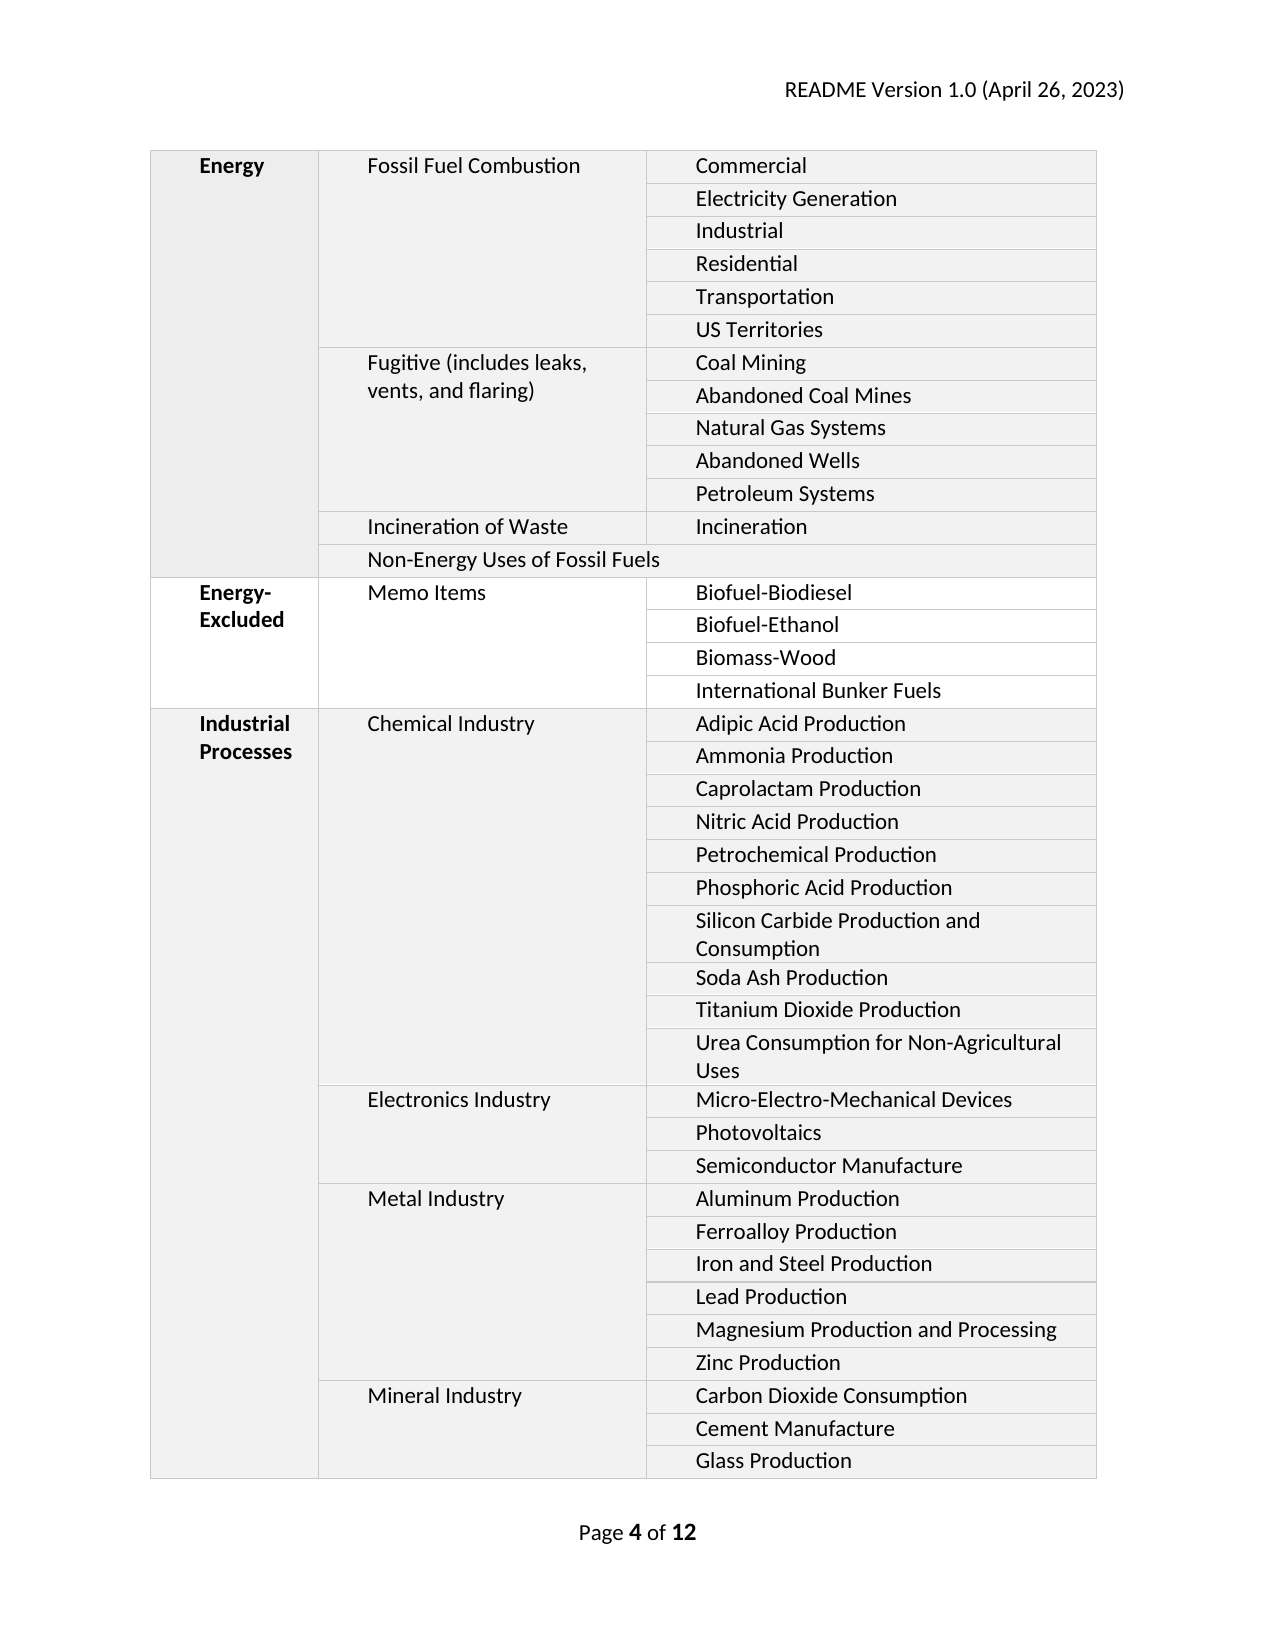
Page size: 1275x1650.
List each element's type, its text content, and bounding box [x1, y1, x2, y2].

table_cell Ferroalloy Production [647, 1217, 1096, 1248]
table_cell Ammonia Production [647, 742, 1096, 773]
table_cell Natural Gas Systems [647, 414, 1096, 445]
table_cell Biofuel-Biodiesel [647, 578, 1096, 609]
table_cell Memo Items [319, 578, 646, 708]
table_cell Petrochemical Production [647, 840, 1096, 872]
table_cell Urea Consumption for Non-Agricultural Uses [647, 1029, 1096, 1084]
table_cell Metal Industry [319, 1184, 646, 1380]
table_cell Energy-Excluded [151, 578, 318, 708]
table_cell Abandoned Wells [647, 446, 1096, 478]
table_cell Industrial Processes [151, 709, 318, 1478]
table_cell Adipic Acid Production [647, 709, 1096, 741]
table_cell Abandoned Coal Mines [647, 381, 1096, 412]
table_cell Glass Production [647, 1446, 1096, 1478]
table_cell Mineral Industry [319, 1381, 646, 1478]
table_cell Non-Energy Uses of Fossil Fuels [319, 545, 1096, 577]
table_cell Biomass-Wood [647, 643, 1096, 675]
table_cell Nitric Acid Production [647, 807, 1096, 839]
table_cell Residential [647, 250, 1096, 281]
table_cell Titanium Dioxide Production [647, 996, 1096, 1027]
table_cell International Bunker Fuels [647, 676, 1096, 708]
table_cell Semiconductor Manufacture [647, 1151, 1096, 1183]
table_cell Lead Production [647, 1283, 1096, 1314]
table_cell Aluminum Production [647, 1184, 1096, 1216]
table_cell Micro-Electro-Mechanical Devices [647, 1086, 1096, 1117]
table_cell Transportation [647, 282, 1096, 314]
table_cell Electricity Generation [647, 184, 1096, 216]
table_cell Phosphoric Acid Production [647, 873, 1096, 905]
table_cell Photovoltaics [647, 1118, 1096, 1150]
table_cell Incineration [647, 512, 1096, 544]
table_cell Petroleum Systems [647, 479, 1096, 511]
table_cell Soda Ash Production [647, 963, 1096, 994]
table_cell Commercial [647, 151, 1096, 183]
table_cell Magnesium Production and Processing [647, 1315, 1096, 1347]
table_cell Fossil Fuel Combustion [319, 151, 646, 347]
table_cell Zinc Production [647, 1348, 1096, 1380]
table_cell Electronics Industry [319, 1086, 646, 1183]
table_cell Silicon Carbide Production and Consumption [647, 906, 1096, 962]
table_cell Fugitive (includes leaks, vents, and flaring) [319, 348, 646, 511]
table_cell Coal Mining [647, 348, 1096, 380]
table_cell Incineration of Waste [319, 512, 646, 544]
table_cell Biofuel-Ethanol [647, 610, 1096, 642]
table_cell Carbon Dioxide Consumption [647, 1381, 1096, 1413]
table_cell Energy [151, 151, 318, 577]
table_cell Cement Manufacture [647, 1414, 1096, 1445]
table_cell Caprolactam Production [647, 775, 1096, 806]
table_cell Industrial [647, 217, 1096, 248]
table_cell Chemical Industry [319, 709, 646, 1084]
table_cell Iron and Steel Production [647, 1250, 1096, 1281]
table_cell US Territories [647, 315, 1096, 347]
